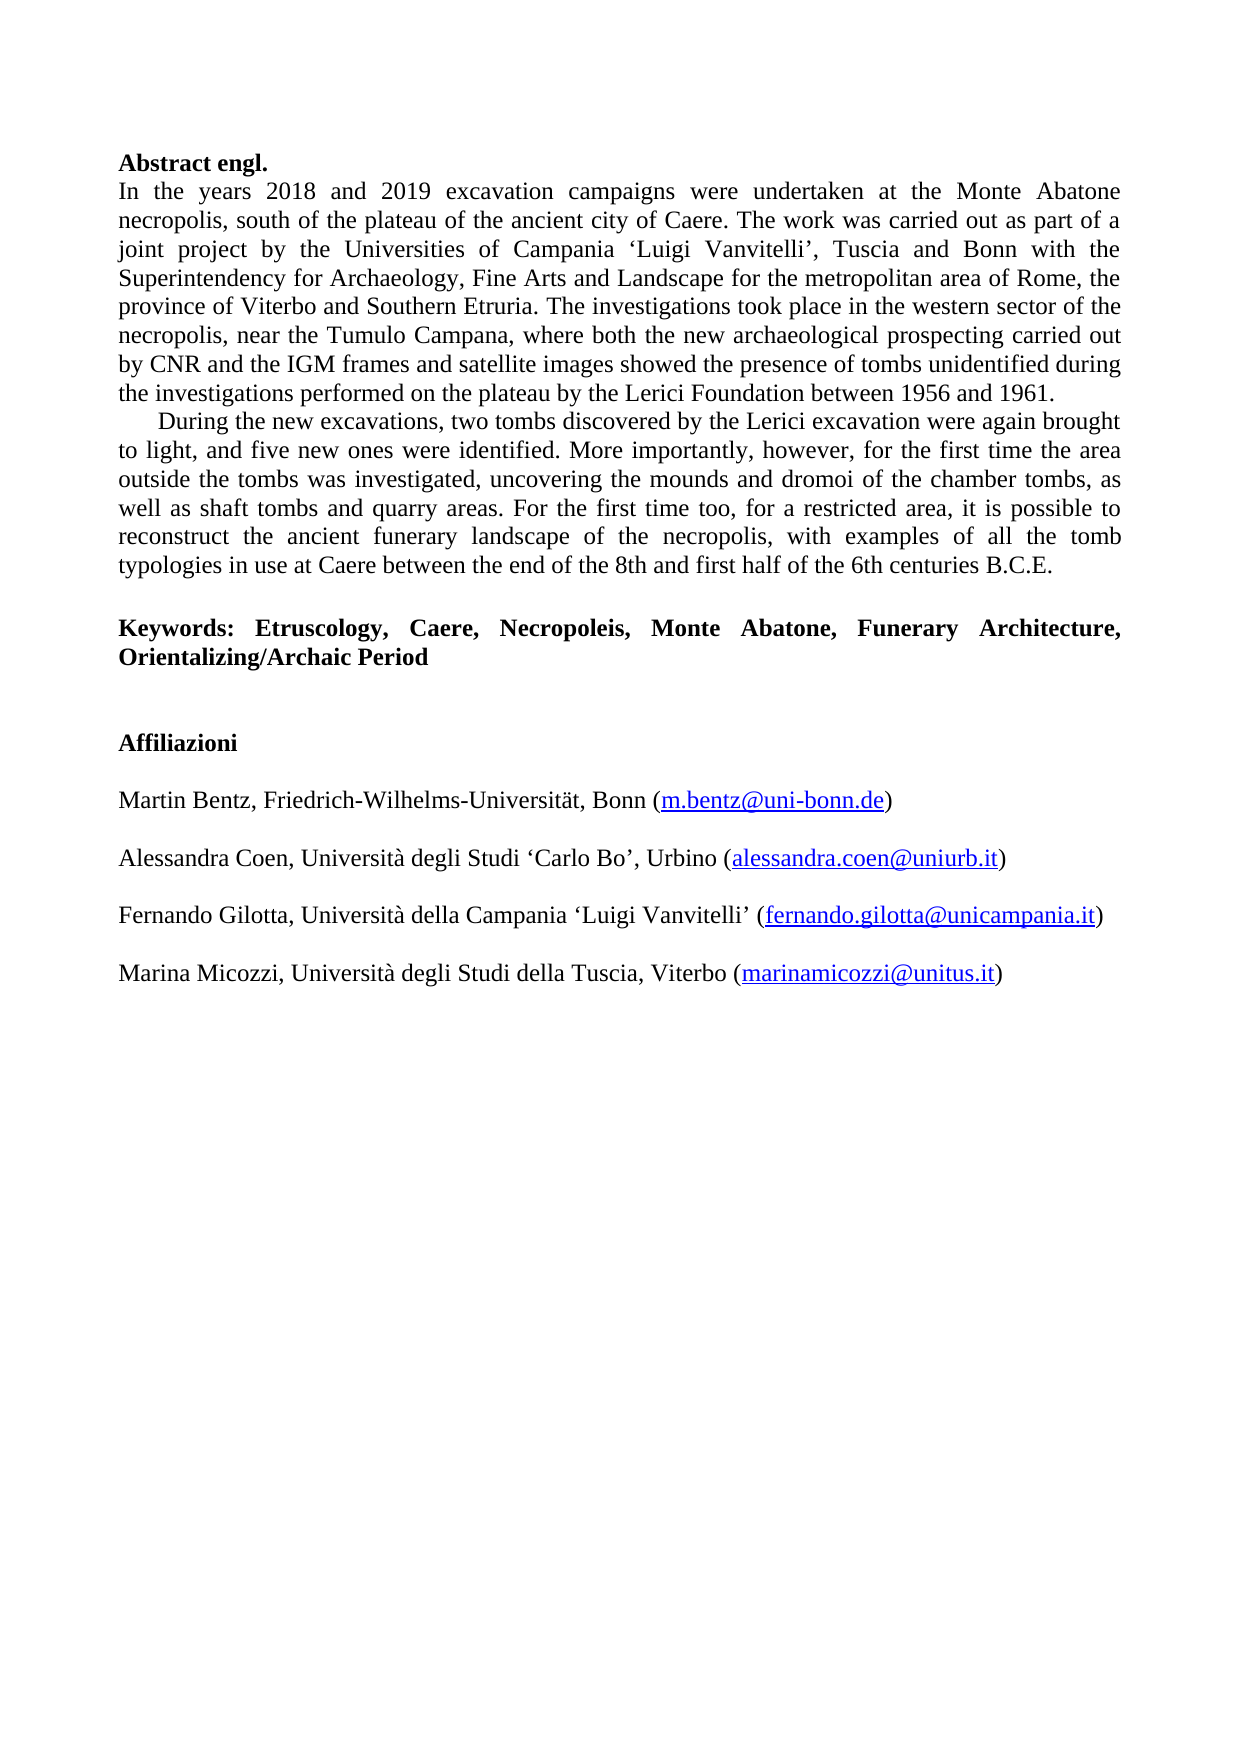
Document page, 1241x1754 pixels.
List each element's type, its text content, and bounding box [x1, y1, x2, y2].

text Alessandra Coen, Università degli Studi ‘Carlo Bo’, Urbino (alessandra.coen@uniurb.it) [118, 843, 1122, 872]
text Martin Bentz, Friedrich-Wilhelms-Universität, Bonn (m.bentz@uni-bonn.de) [118, 785, 1122, 814]
text Affiliazioni [118, 728, 1122, 757]
text Abstract engl. [118, 148, 1122, 176]
text During the new excavations, two tombs discovered by the Lerici excavation were again brought to light, and five new ones were identified. More importantly, however, for the first time the area outside the tombs was investigated, uncovering the mounds and dromoi of the chamber tombs, as well as shaft tombs and quarry areas. For the first time too, for a restricted area, it is possible to reconstruct the ancient funerary landscape of the necropolis, with examples of all the tomb typologies in use at Caere between the end of the 8th and first half of the 6th centuries B.C.E. [118, 406, 1122, 579]
text Fernando Gilotta, Università della Campania ‘Luigi Vanvitelli’ (fernando.gilotta@unicampania.it) [118, 900, 1122, 929]
text Marina Micozzi, Università degli Studi della Tuscia, Viterbo (marinamicozzi@unitus.it) [118, 958, 1122, 987]
text Keywords: Etruscology, Caere, Necropoleis, Monte Abatone, Funerary Architecture, Orientalizing/Archaic Period [118, 613, 1122, 670]
text In the years 2018 and 2019 excavation campaigns were undertaken at the Monte Abatone necropolis, south of the plateau of the ancient city of Caere. The work was carried out as part of a joint project by the Universities of Campania ‘Luigi Vanvitelli’, Tuscia and Bonn with the Superintendency for Archaeology, Fine Arts and Landscape for the metropolitan area of Rome, the province of Viterbo and Southern Etruria. The investigations took place in the western sector of the necropolis, near the Tumulo Campana, where both the new archaeological prospecting carried out by CNR and the IGM frames and satellite images showed the presence of tombs unidentified during the investigations performed on the plateau by the Lerici Foundation between 1956 and 1961. [118, 176, 1122, 406]
